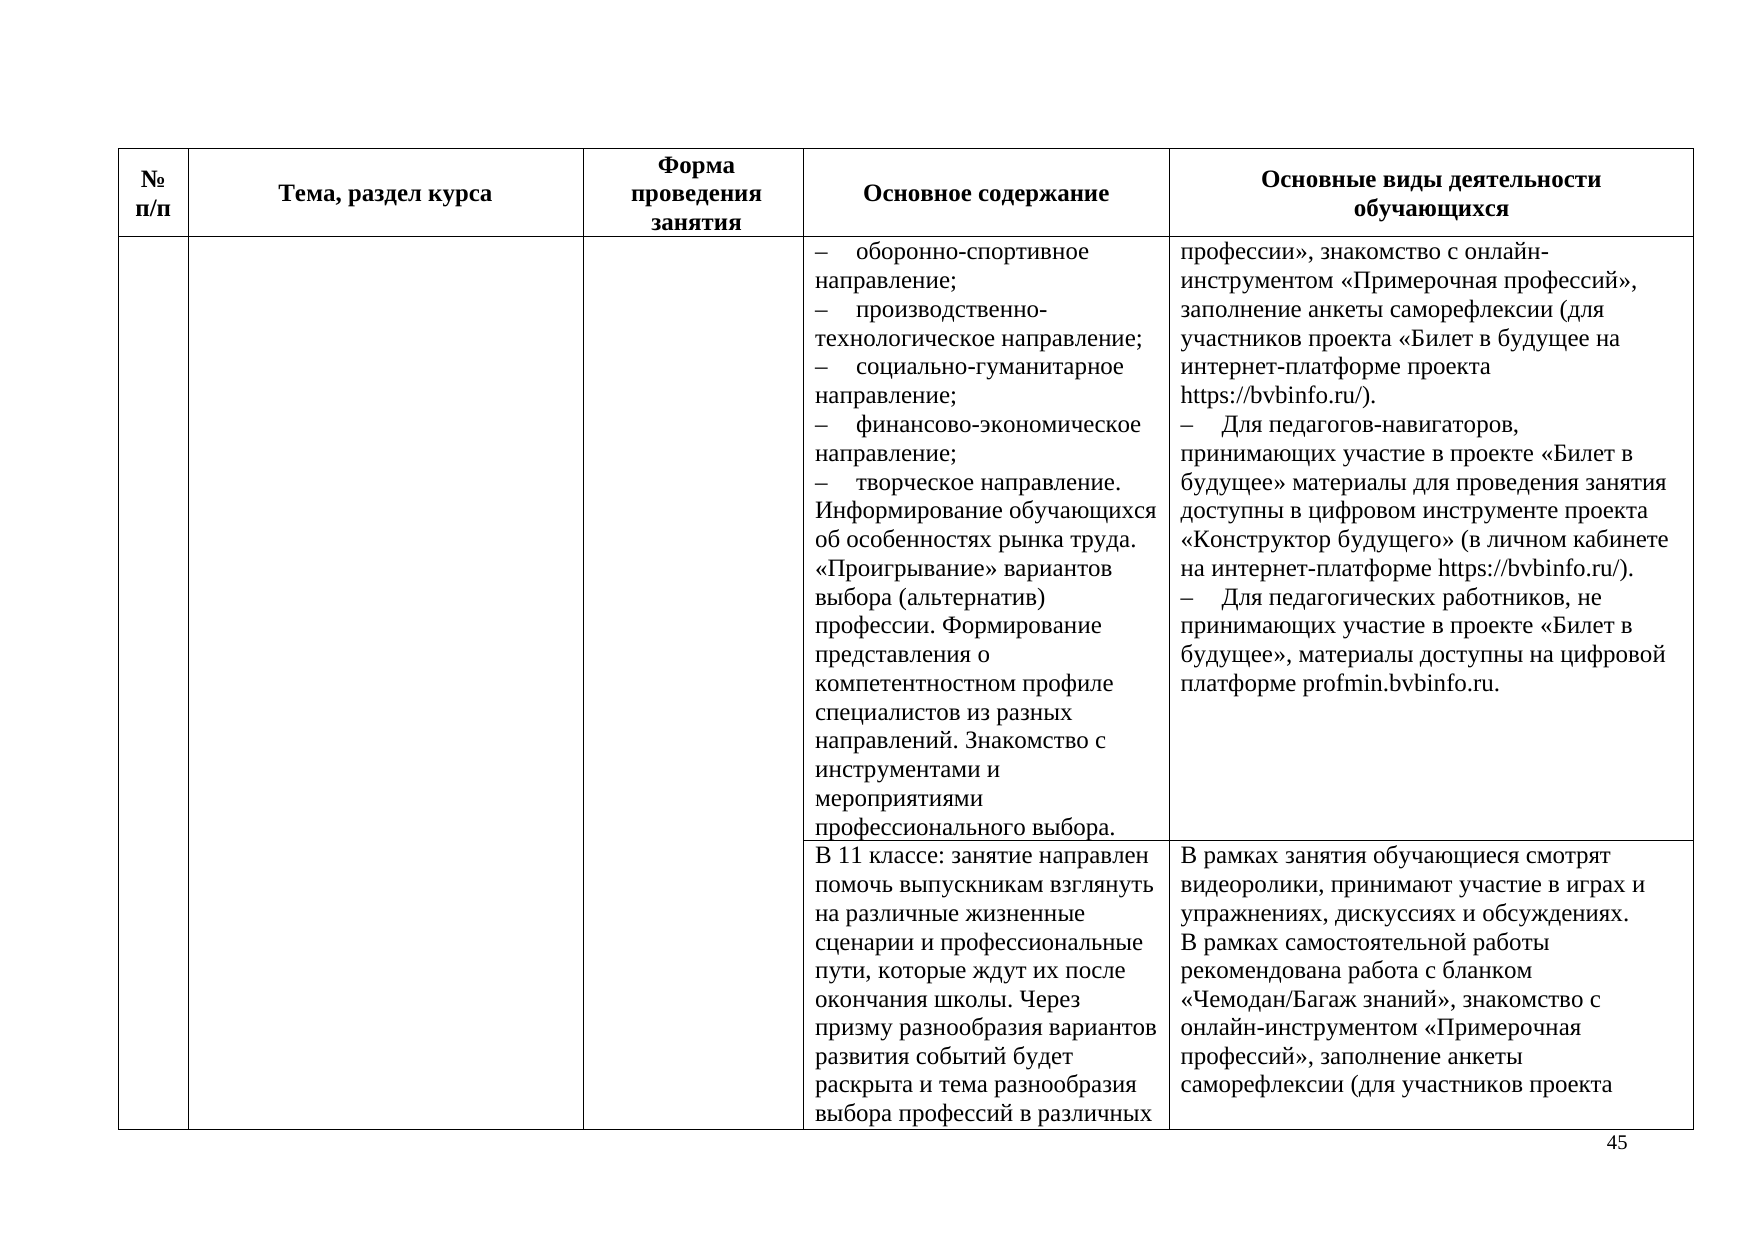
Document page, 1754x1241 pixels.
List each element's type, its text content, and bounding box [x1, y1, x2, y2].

table_cell профессии», знакомство с онлайн-инструментом «Примерочная профессий», заполнение анкеты саморефлексии (для участников проекта «Билет в будущее на интернет-платформе проекта https://bvbinfo.ru/). ‒ Для педагогов-навигаторов, принимающих участие в проекте «Билет в будущее» материалы для проведения занятия доступны в цифровом инструменте проекта «Конструктор будущего» (в личном кабинете на интернет-платформе https://bvbinfo.ru/). ‒ Для педагогических работников, не принимающих участие в проекте «Билет в будущее», материалы доступны на цифровой платформе profmin.bvbinfo.ru. [1170, 237, 1693, 840]
table_cell [119, 237, 188, 1129]
table_header Форма проведения занятия [584, 149, 803, 236]
table_cell [189, 237, 583, 1129]
table_header Тема, раздел курса [189, 149, 583, 236]
table_cell [584, 237, 803, 1129]
table_header Основные виды деятельности обучающихся [1170, 149, 1693, 236]
text 45 [118, 1130, 1697, 1154]
table_cell В 11 классе: занятие направлен помочь выпускникам взглянуть на различные жизненные сценарии и профессиональные пути, которые ждут их после окончания школы. Через призму разнообразия вариантов развития событий будет раскрыта и тема разнообразия выбора профессий в различных [804, 841, 1169, 1129]
table_cell ‒ оборонно-спортивное направление; ‒ производственно-технологическое направление; ‒ социально-гуманитарное направление; ‒ финансово-экономическое направление; ‒ творческое направление. Информирование обучающихся об особенностях рынка труда. «Проигрывание» вариантов выбора (альтернатив) профессии. Формирование представления о компетентностном профиле специалистов из разных направлений. Знакомство с инструментами и мероприятиями профессионального выбора. [804, 237, 1169, 840]
table_header № п/п [119, 149, 188, 236]
table_cell В рамках занятия обучающиеся смотрят видеоролики, принимают участие в играх и упражнениях, дискуссиях и обсуждениях. В рамках самостоятельной работы рекомендована работа с бланком «Чемодан/Багаж знаний», знакомство с онлайн-инструментом «Примерочная профессий», заполнение анкеты саморефлексии (для участников проекта [1170, 841, 1693, 1129]
table_header Основное содержание [804, 149, 1169, 236]
